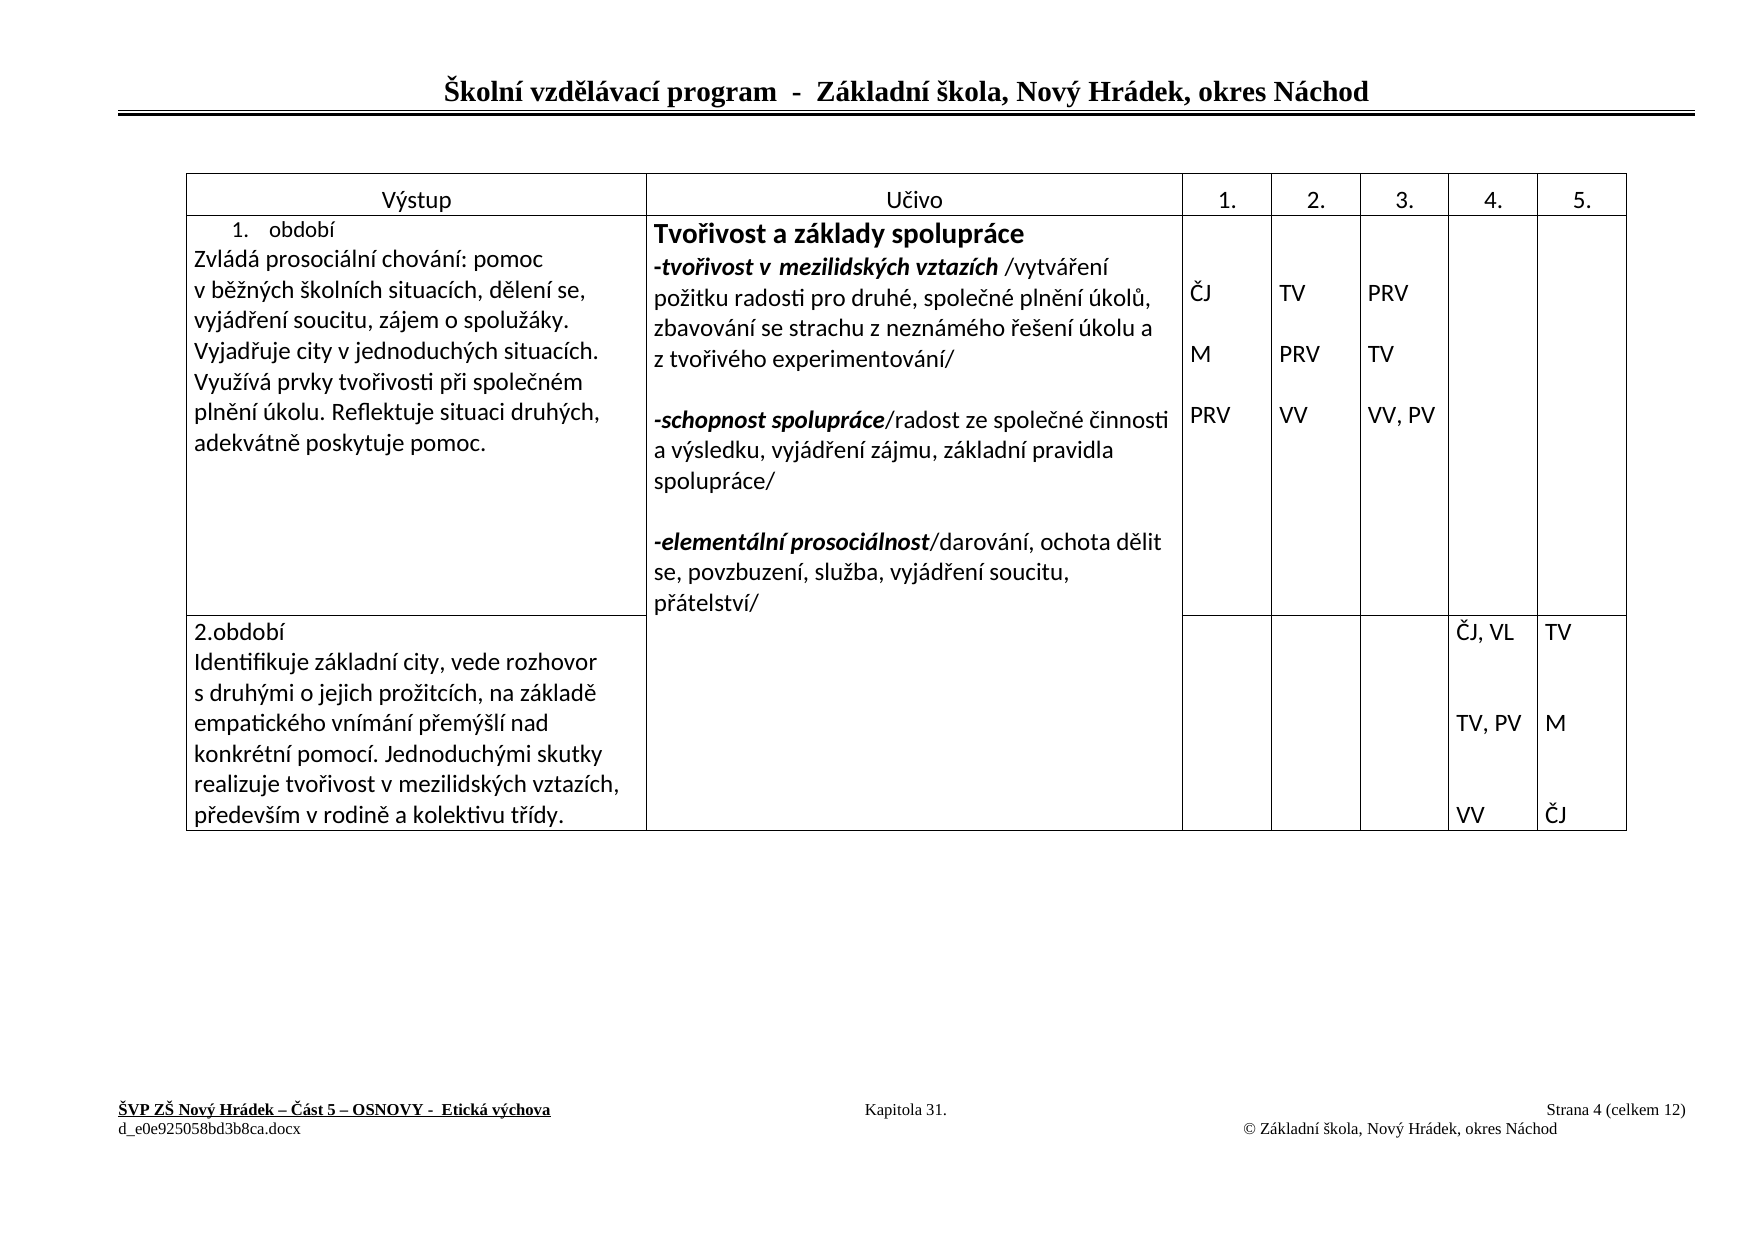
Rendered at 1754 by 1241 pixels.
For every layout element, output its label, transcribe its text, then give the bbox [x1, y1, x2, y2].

table_cell ČJ, VL TV, PV VV [1449, 616, 1537, 829]
table_cell [1449, 216, 1537, 615]
table_cell TV M ČJ [1538, 616, 1626, 829]
table_cell PRV TV VV, PV [1361, 216, 1448, 615]
table_cell Tvořivost a základy spolupráce -tvořivost v mezilidských vztazích /vytváření požitku radosti pro druhé, společné plnění úkolů, zbavování se strachu z neznámého řešení úkolu a z tvořivého experimentování/ -schopnost spolupráce/radost ze společné činnosti a výsledku, vyjádření zájmu, základní pravidla spolupráce/ -elementální prosociálnost/darování, ochota dělit se, povzbuzení, služba, vyjádření soucitu, přátelství/ [647, 216, 1182, 829]
table_cell [1361, 616, 1448, 829]
table_header 5. [1538, 174, 1626, 214]
table_header 3. [1361, 174, 1448, 214]
table_cell [1272, 616, 1360, 829]
table_header Učivo [647, 174, 1182, 214]
table_cell 2.období Identifikuje základní city, vede rozhovor s druhými o jejich prožitcích, na základě empatického vnímání přemýšlí nad konkrétní pomocí. Jednoduchými skutky realizuje tvořivost v mezilidských vztazích, především v rodině a kolektivu třídy. [187, 616, 646, 829]
table_header Výstup [187, 174, 646, 214]
table_cell období Zvládá prosociální chování: pomoc v běžných školních situacích, dělení se, vyjádření soucitu, zájem o spolužáky. Vyjadřuje city v jednoduchých situacích. Využívá prvky tvořivosti při společném plnění úkolu. Reflektuje situaci druhých, adekvátně poskytuje pomoc. [187, 216, 646, 615]
table_cell [1538, 216, 1626, 615]
table_cell TV PRV VV [1272, 216, 1360, 615]
table_header 2. [1272, 174, 1360, 214]
table_cell [1183, 616, 1271, 829]
table_cell ČJ M PRV [1183, 216, 1271, 615]
table_header 4. [1449, 174, 1537, 214]
table_header 1. [1183, 174, 1271, 214]
